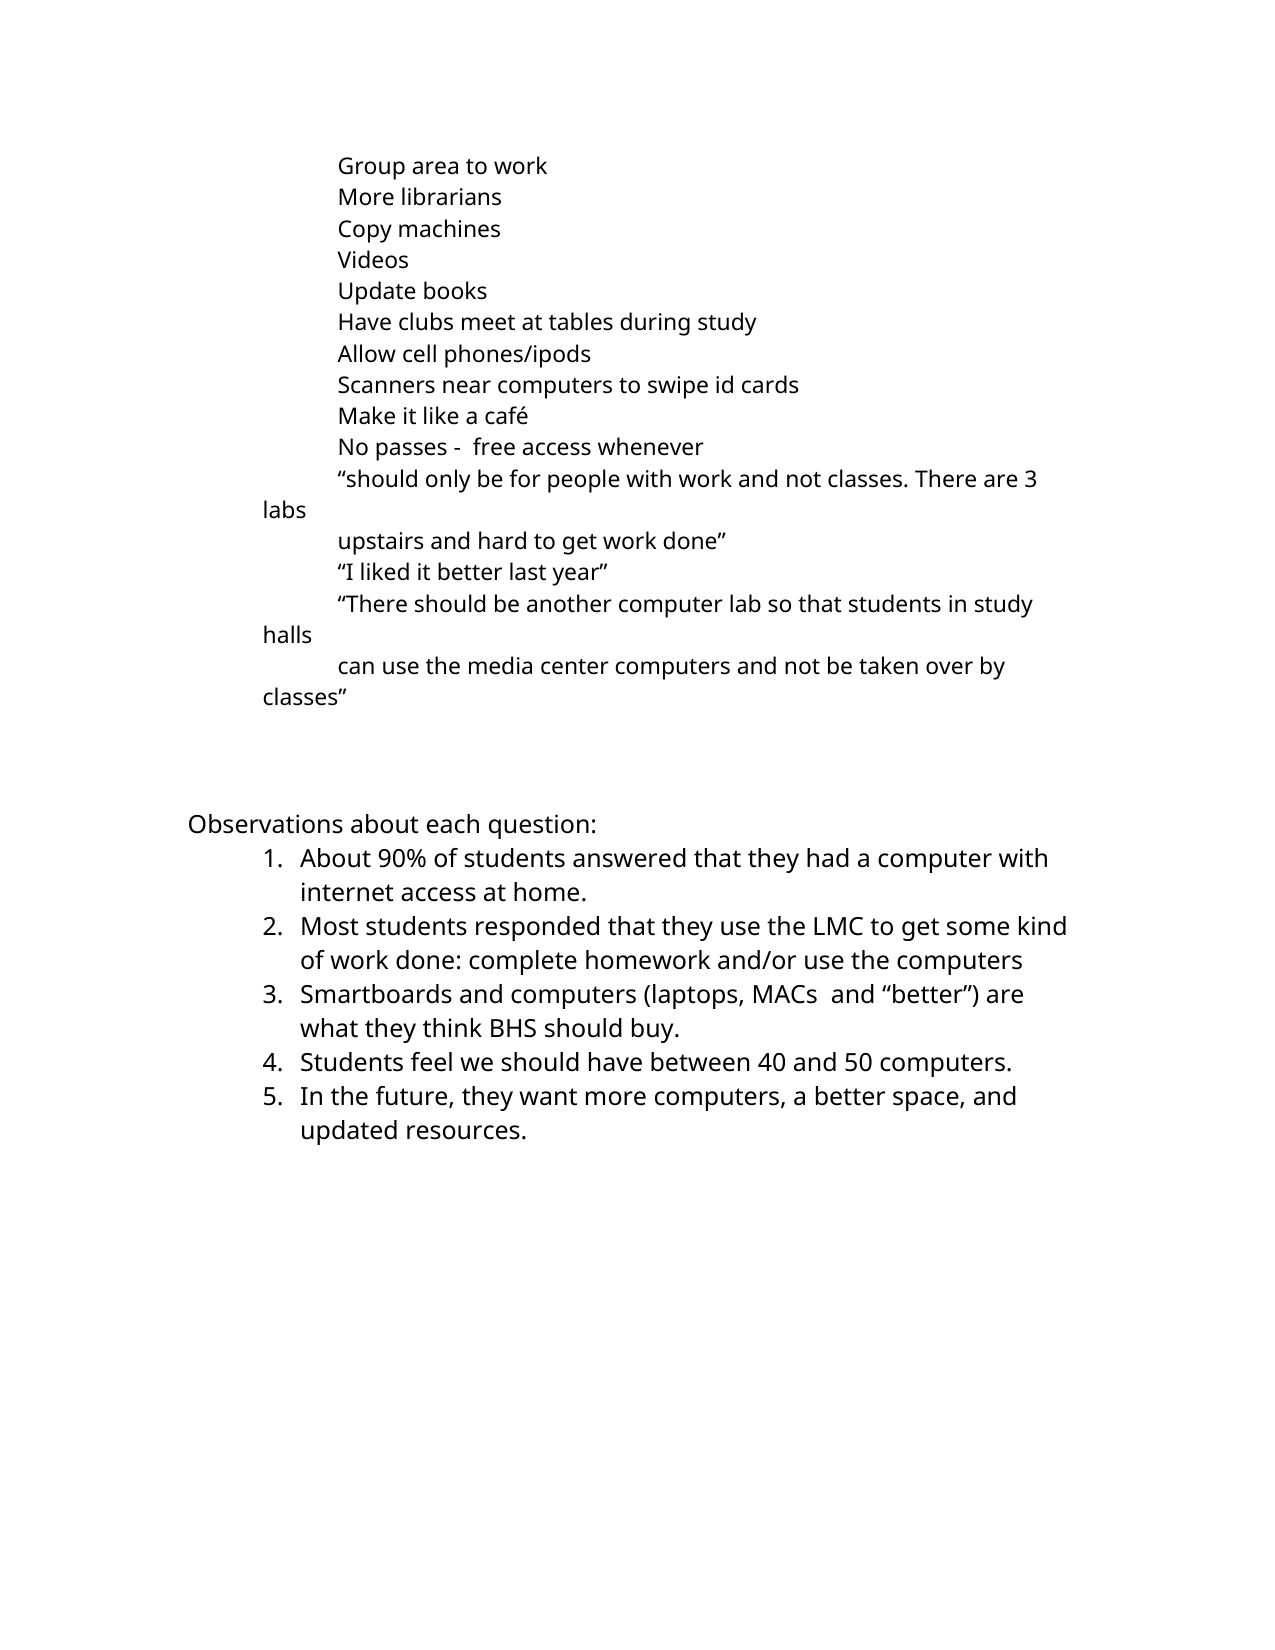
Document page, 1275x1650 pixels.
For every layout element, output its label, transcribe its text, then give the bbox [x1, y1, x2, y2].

text Make it like a café [262, 400, 1087, 431]
text upstairs and hard to get work done” [262, 525, 1087, 556]
list Most students responded that they use the LMC to get some kind of work done: complete homework and/or use the computers [262, 908, 1087, 977]
text “There should be another computer lab so that students in study halls [262, 587, 1087, 650]
text Videos [262, 244, 1087, 275]
text No passes - free access whenever [262, 431, 1087, 462]
text can use the media center computers and not be taken over by classes” [262, 650, 1087, 712]
text Allow cell phones/ipods [262, 337, 1087, 369]
text Have clubs meet at tables during study [262, 306, 1087, 337]
list Smartboards and computers (laptops, MACs and “better”) are what they think BHS should buy. [262, 977, 1087, 1045]
text Scanners near computers to swipe id cards [262, 369, 1087, 400]
text Group area to work [262, 150, 1087, 181]
text More librarians [262, 181, 1087, 212]
text Update books [262, 275, 1087, 306]
list About 90% of students answered that they had a computer with internet access at home. [262, 840, 1087, 908]
text Copy machines [262, 212, 1087, 244]
list Students feel we should have between 40 and 50 computers. [262, 1045, 1087, 1079]
list In the future, they want more computers, a better space, and updated resources. [262, 1079, 1087, 1147]
text Observations about each question: [187, 806, 1087, 840]
text “should only be for people with work and not classes. There are 3 labs [262, 462, 1087, 525]
text “I liked it better last year” [262, 556, 1087, 587]
